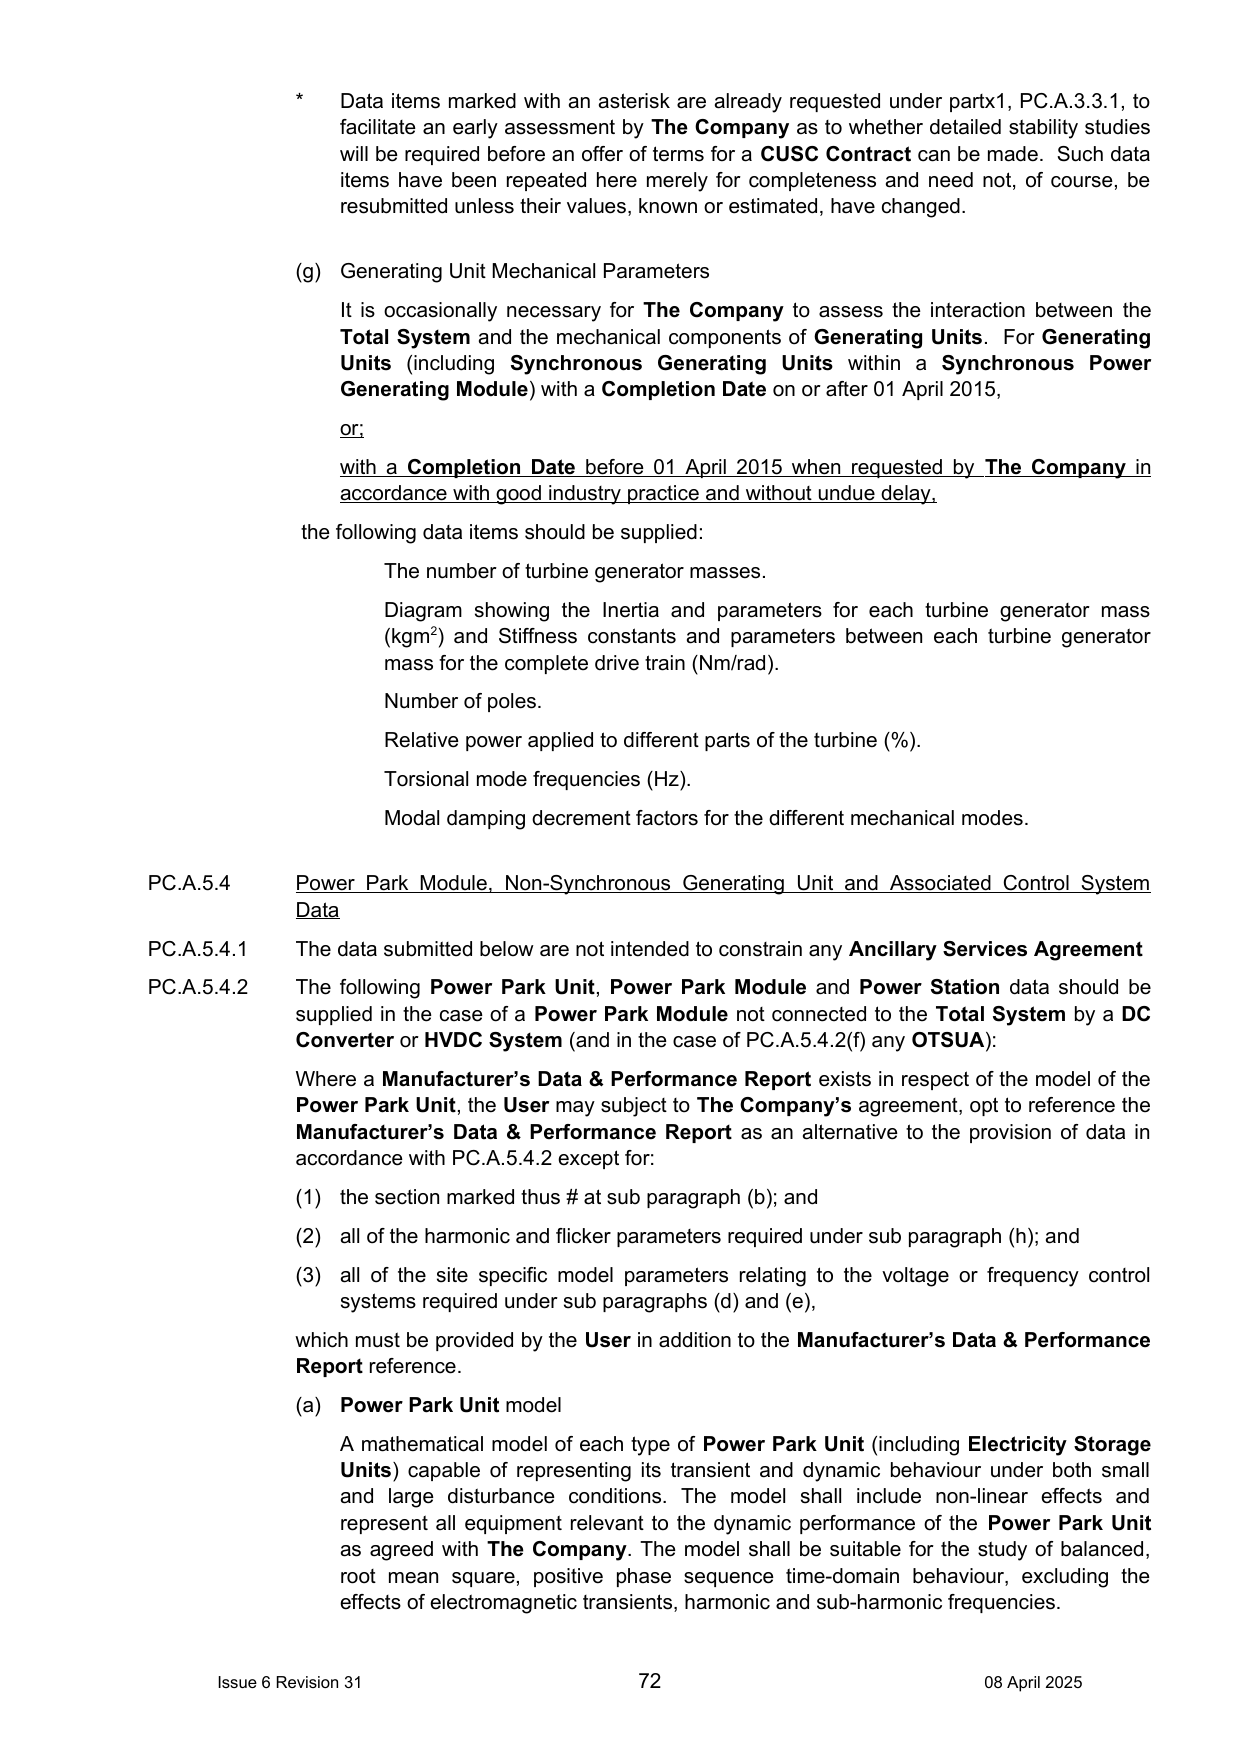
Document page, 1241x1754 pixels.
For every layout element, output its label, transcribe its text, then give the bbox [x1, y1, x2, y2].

text which must be provided by the User in addition to the Manufacturer’s Data & Performance Report reference. [148, 1328, 1152, 1378]
text PC.A.5.4.2 The following Power Park Unit, Power Park Module and Power Station data should be supplied in the case of a Power Park Module not connected to the Total System by a DC Converter or HVDC System (and in the case of PC.A.5.4.2(f) any OTSUA): [148, 975, 1152, 1052]
text the following data items should be supplied: [295, 520, 1152, 544]
text PC.A.5.4.1 The data submitted below are not intended to constrain any Ancillary Services Agreement [148, 936, 1152, 960]
text Torsional mode frequencies (Hz). [340, 767, 1152, 791]
text (1) the section marked thus # at sub paragraph (b); and [295, 1185, 1152, 1209]
text Modal damping decrement factors for the different mechanical modes. [340, 806, 1152, 830]
text PC.A.5.4 Power Park Module, Non-Synchronous Generating Unit and Associated Control System Data [148, 871, 1152, 921]
text Number of poles. [340, 689, 1152, 713]
text The number of turbine generator masses. [340, 559, 1152, 583]
text Where a Manufacturer’s Data & Performance Report exists in respect of the model of the Power Park Unit, the User may subject to The Company’s agreement, opt to reference the Manufacturer’s Data & Performance Report as an alternative to the provision of data in accordance with PC.A.5.4.2 except for: [148, 1067, 1152, 1170]
text It is occasionally necessary for The Company to assess the interaction between the Total System and the mechanical components of Generating Units. For Generating Units (including Synchronous Generating Units within a Synchronous Power Generating Module) with a Completion Date on or after 01 April 2015, [295, 298, 1152, 401]
text with a Completion Date before 01 April 2015 when requested by The Company in accordance with good industry practice and without undue delay, [340, 455, 1152, 505]
text (g) Generating Unit Mechanical Parameters [295, 259, 1152, 283]
text (3) all of the site specific model parameters relating to the voltage or frequency control systems required under sub paragraphs (d) and (e), [295, 1262, 1152, 1313]
text (a) Power Park Unit model [295, 1393, 1152, 1417]
text * Data items marked with an asterisk are already requested under partx1, PC.A.3.3.1, to facilitate an early assessment by The Company as to whether detailed stability studies will be required before an offer of terms for a CUSC Contract can be made. Such data items have been repeated here merely for completeness and need not, of course, be resubmitted unless their values, known or estimated, have changed. [295, 89, 1152, 218]
text A mathematical model of each type of Power Park Unit (including Electricity Storage Units) capable of representing its transient and dynamic behaviour under both small and large disturbance conditions. The model shall include non-linear effects and represent all equipment relevant to the dynamic performance of the Power Park Unit as agreed with The Company. The model shall be suitable for the study of balanced, root mean square, positive phase sequence time-domain behaviour, excluding the effects of electromagnetic transients, harmonic and sub-harmonic frequencies. [295, 1432, 1152, 1614]
text or; [340, 416, 1152, 440]
text (2) all of the harmonic and flicker parameters required under sub paragraph (h); and [295, 1223, 1152, 1247]
text Relative power applied to different parts of the turbine (%). [340, 728, 1152, 752]
text Diagram showing the Inertia and parameters for each turbine generator mass (kgm2) and Stiffness constants and parameters between each turbine generator mass for the complete drive train (Nm/rad). [340, 598, 1152, 674]
